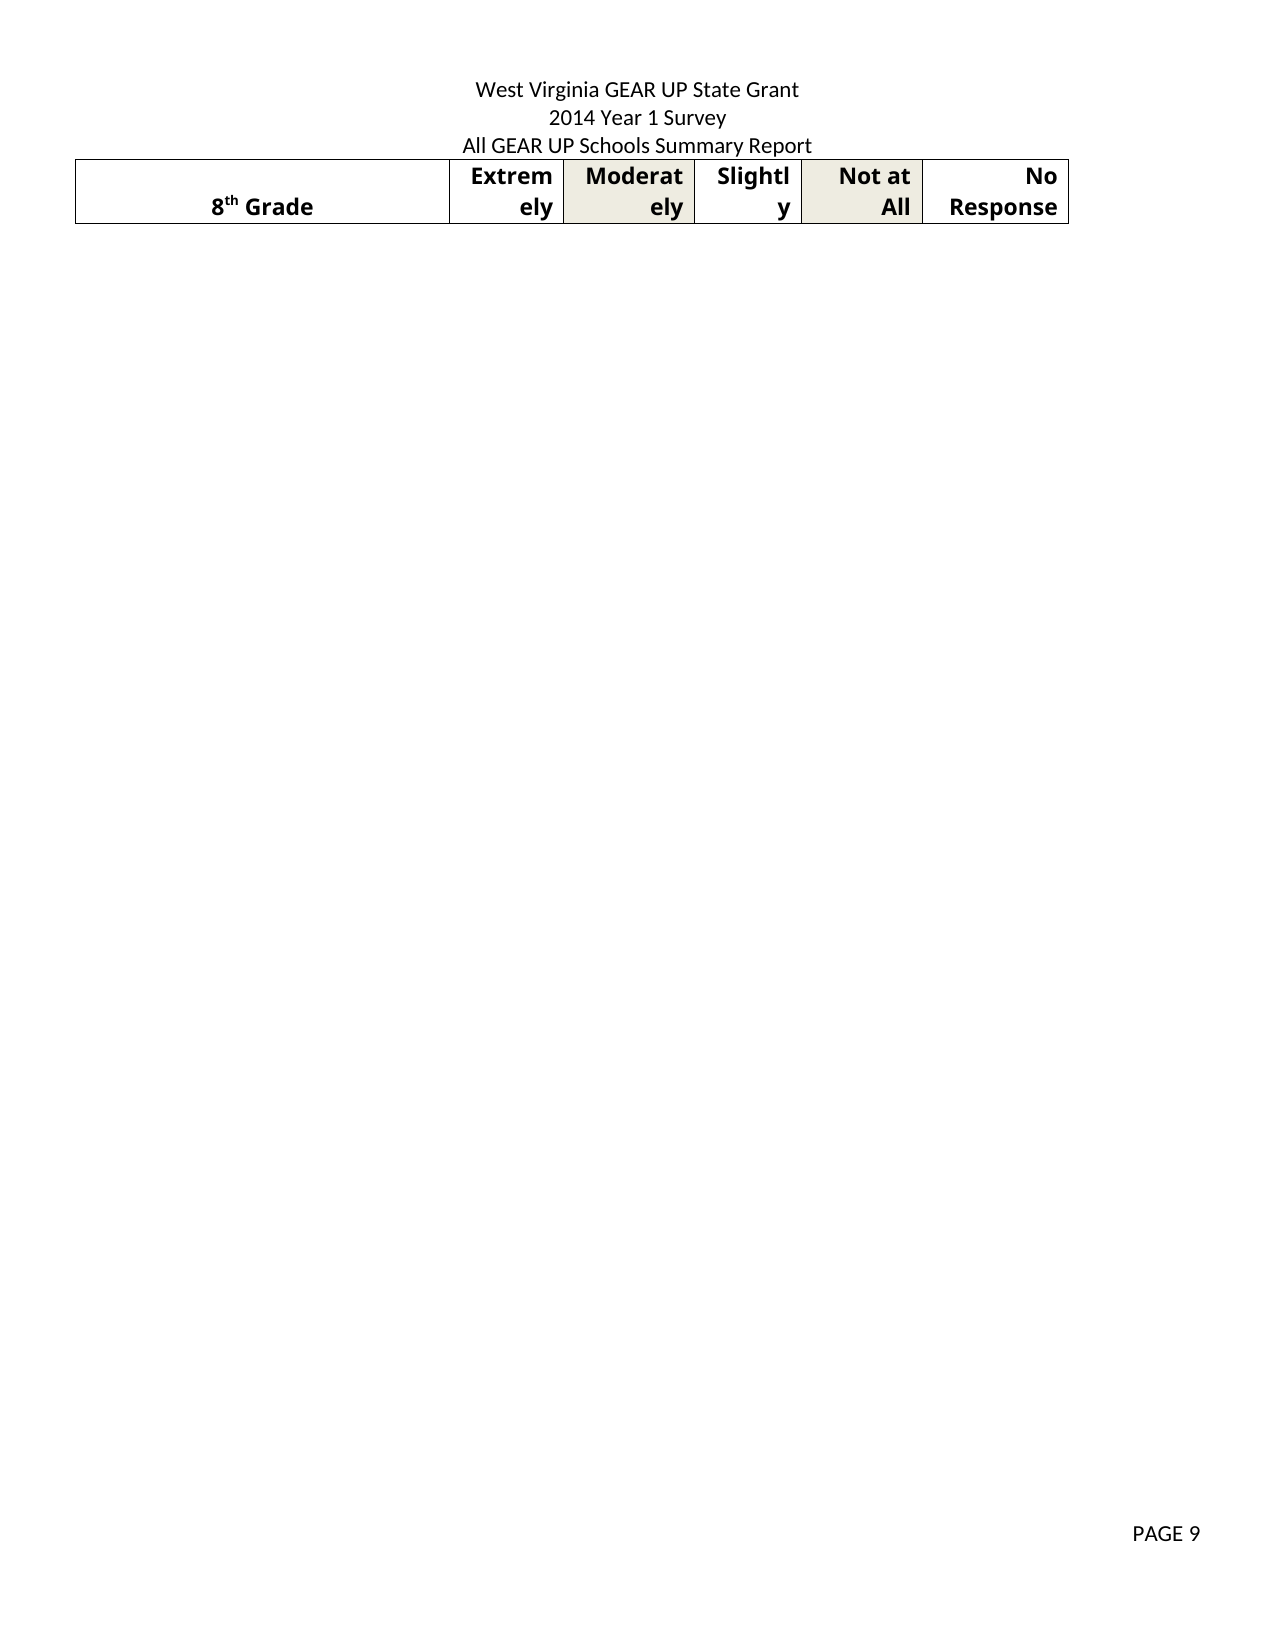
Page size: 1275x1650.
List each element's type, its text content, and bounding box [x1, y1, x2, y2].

table_header No Response [923, 160, 1068, 223]
table_header Slightly [695, 160, 801, 223]
table_header 8th Grade [76, 160, 449, 223]
table_header Extremely [450, 160, 563, 223]
table_header Moderately [564, 160, 694, 223]
table_header Not at All [802, 160, 922, 223]
